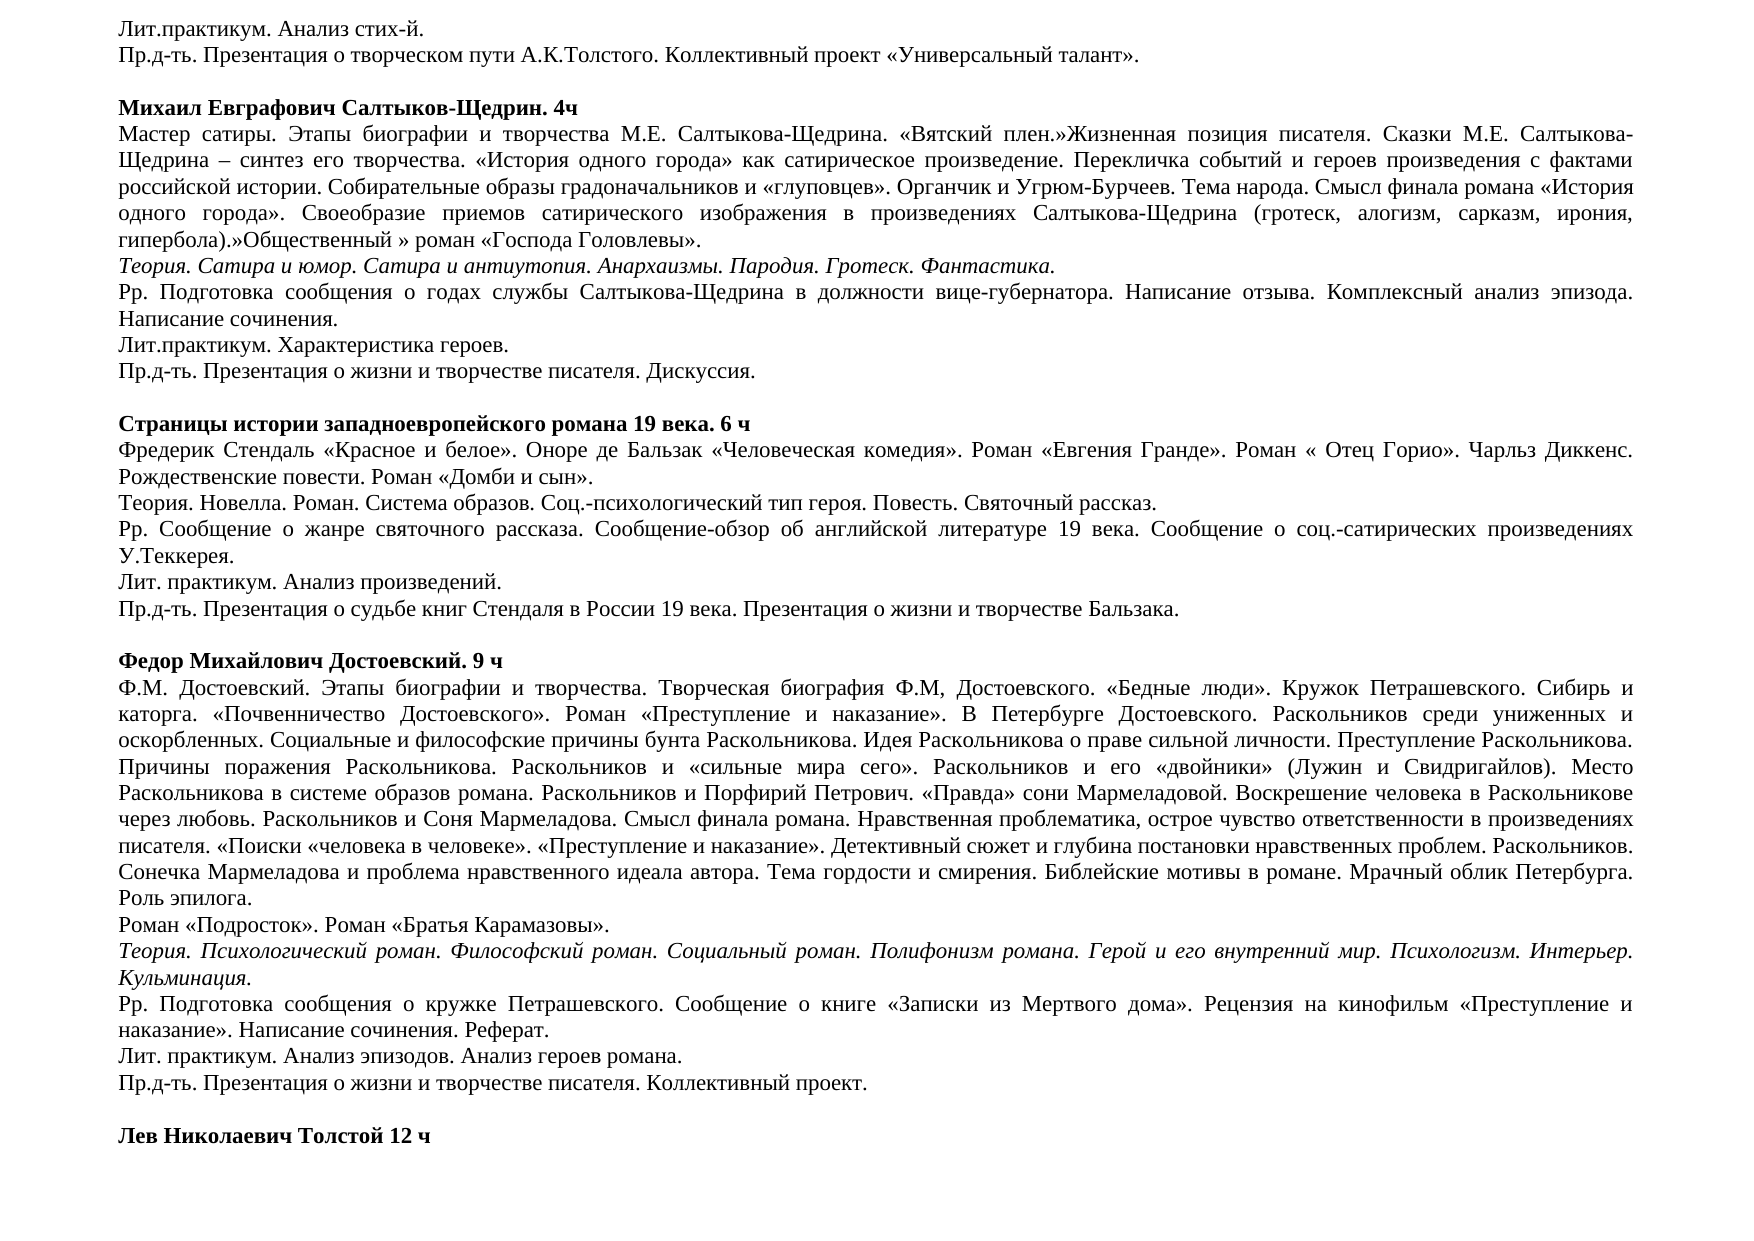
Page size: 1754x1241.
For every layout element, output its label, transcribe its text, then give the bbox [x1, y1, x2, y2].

text Теория. Сатира и юмор. Сатира и антиутопия. Анархаизмы. Пародия. Гротеск. Фантастика. [118, 252, 1636, 278]
text Лит.практикум. Анализ стих-й. [118, 15, 1636, 41]
text Фредерик Стендаль «Красное и белое». Оноре де Бальзак «Человеческая комедия». Роман «Евгения Гранде». Роман « Отец Горио». Чарльз Диккенс. Рождественские повести. Роман «Домби и сын». [118, 436, 1636, 489]
text Теория. Психологический роман. Философский роман. Социальный роман. Полифонизм романа. Герой и его внутренний мир. Психологизм. Интерьер. Кульминация. [118, 937, 1636, 990]
text Теория. Новелла. Роман. Система образов. Соц.-психологический тип героя. Повесть. Святочный рассказ. [118, 489, 1636, 516]
text Лев Николаевич Толстой 12 ч [118, 1122, 1636, 1148]
text Пр.д-ть. Презентация о жизни и творчестве писателя. Коллективный проект. [118, 1069, 1636, 1095]
text Роман «Подросток». Роман «Братья Карамазовы». [118, 911, 1636, 937]
text Страницы истории западноевропейского романа 19 века. 6 ч [118, 410, 1636, 436]
text Михаил Евграфович Салтыков-Щедрин. 4ч [118, 94, 1636, 120]
text Лит.практикум. Характеристика героев. [118, 331, 1636, 357]
text Пр.д-ть. Презентация о жизни и творчестве писателя. Дискуссия. [118, 357, 1636, 384]
text Лит. практикум. Анализ эпизодов. Анализ героев романа. [118, 1043, 1636, 1069]
text Рр. Подготовка сообщения о кружке Петрашевского. Сообщение о книге «Записки из Мертвого дома». Рецензия на кинофильм «Преступление и наказание». Написание сочинения. Реферат. [118, 990, 1636, 1043]
text Рр. Сообщение о жанре святочного рассказа. Сообщение-обзор об английской литературе 19 века. Сообщение о соц.-сатирических произведениях У.Теккерея. [118, 516, 1636, 568]
text Ф.М. Достоевский. Этапы биографии и творчества. Творческая биография Ф.М, Достоевского. «Бедные люди». Кружок Петрашевского. Сибирь и каторга. «Почвенничество Достоевского». Роман «Преступление и наказание». В Петербурге Достоевского. Раскольников среди униженных и оскорбленных. Социальные и философские причины бунта Раскольникова. Идея Раскольникова о праве сильной личности. Преступление Раскольникова. Причины поражения Раскольникова. Раскольников и «сильные мира сего». Раскольников и его «двойники» (Лужин и Свидригайлов). Место Раскольникова в системе образов романа. Раскольников и Порфирий Петрович. «Правда» сони Мармеладовой. Воскрешение человека в Раскольникове через любовь. Раскольников и Соня Мармеладова. Смысл финала романа. Нравственная проблематика, острое чувство ответственности в произведениях писателя. «Поиски «человека в человеке». «Преступление и наказание». Детективный сюжет и глубина постановки нравственных проблем. Раскольников. Сонечка Мармеладова и проблема нравственного идеала автора. Тема гордости и смирения. Библейские мотивы в романе. Мрачный облик Петербурга. Роль эпилога. [118, 674, 1636, 911]
text Мастер сатиры. Этапы биографии и творчества М.Е. Салтыкова-Щедрина. «Вятский плен.»Жизненная позиция писателя. Сказки М.Е. Салтыкова-Щедрина – синтез его творчества. «История одного города» как сатирическое произведение. Перекличка событий и героев произведения с фактами российской истории. Собирательные образы градоначальников и «глуповцев». Органчик и Угрюм-Бурчеев. Тема народа. Смысл финала романа «История одного города». Своеобразие приемов сатирического изображения в произведениях Салтыкова-Щедрина (гротеск, алогизм, сарказм, ирония, гипербола).»Общественный » роман «Господа Головлевы». [118, 120, 1636, 252]
text Рр. Подготовка сообщения о годах службы Салтыкова-Щедрина в должности вице-губернатора. Написание отзыва. Комплексный анализ эпизода. Написание сочинения. [118, 278, 1636, 331]
text Лит. практикум. Анализ произведений. [118, 568, 1636, 594]
text Федор Михайлович Достоевский. 9 ч [118, 647, 1636, 674]
text Пр.д-ть. Презентация о творческом пути А.К.Толстого. Коллективный проект «Универсальный талант». [118, 41, 1636, 67]
text Пр.д-ть. Презентация о судьбе книг Стендаля в России 19 века. Презентация о жизни и творчестве Бальзака. [118, 594, 1636, 621]
